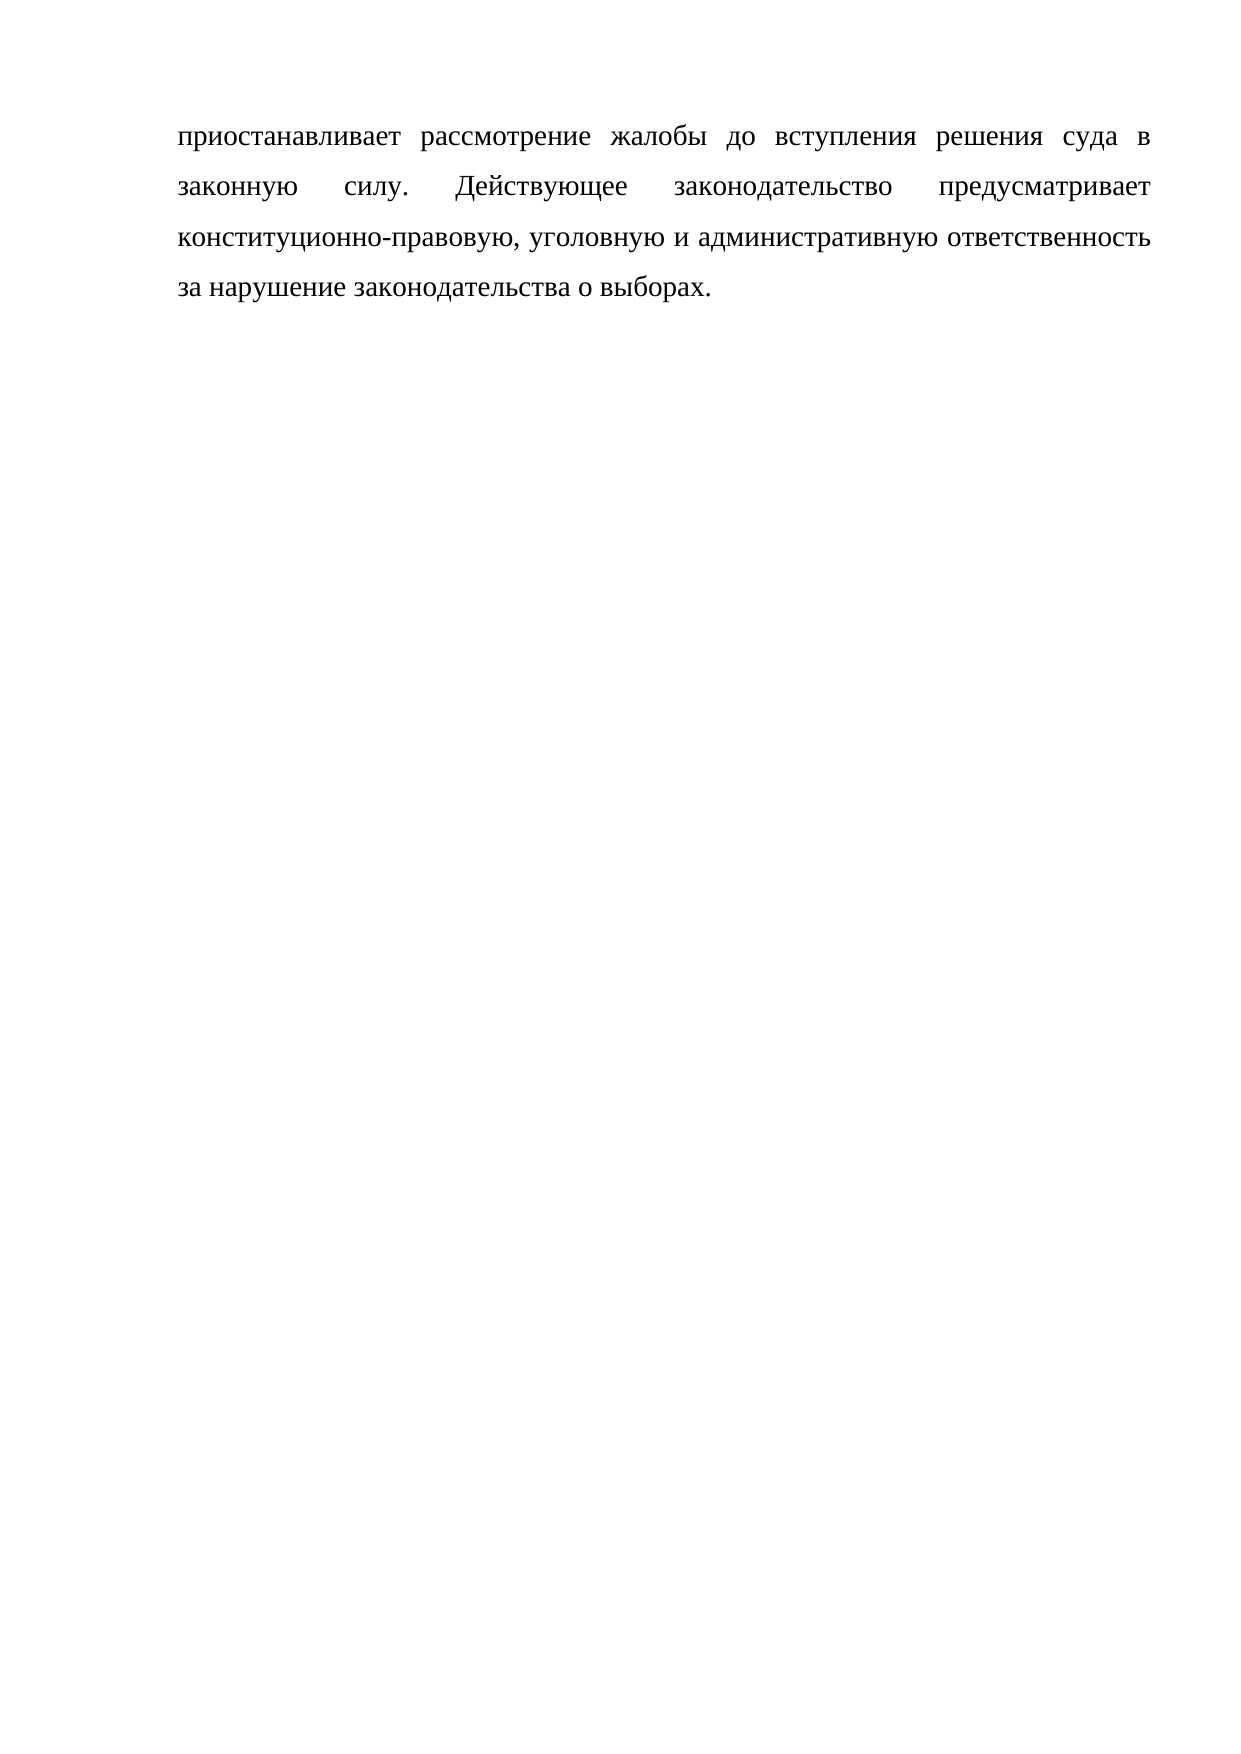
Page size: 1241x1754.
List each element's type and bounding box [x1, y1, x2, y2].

text [177, 118, 1152, 303]
